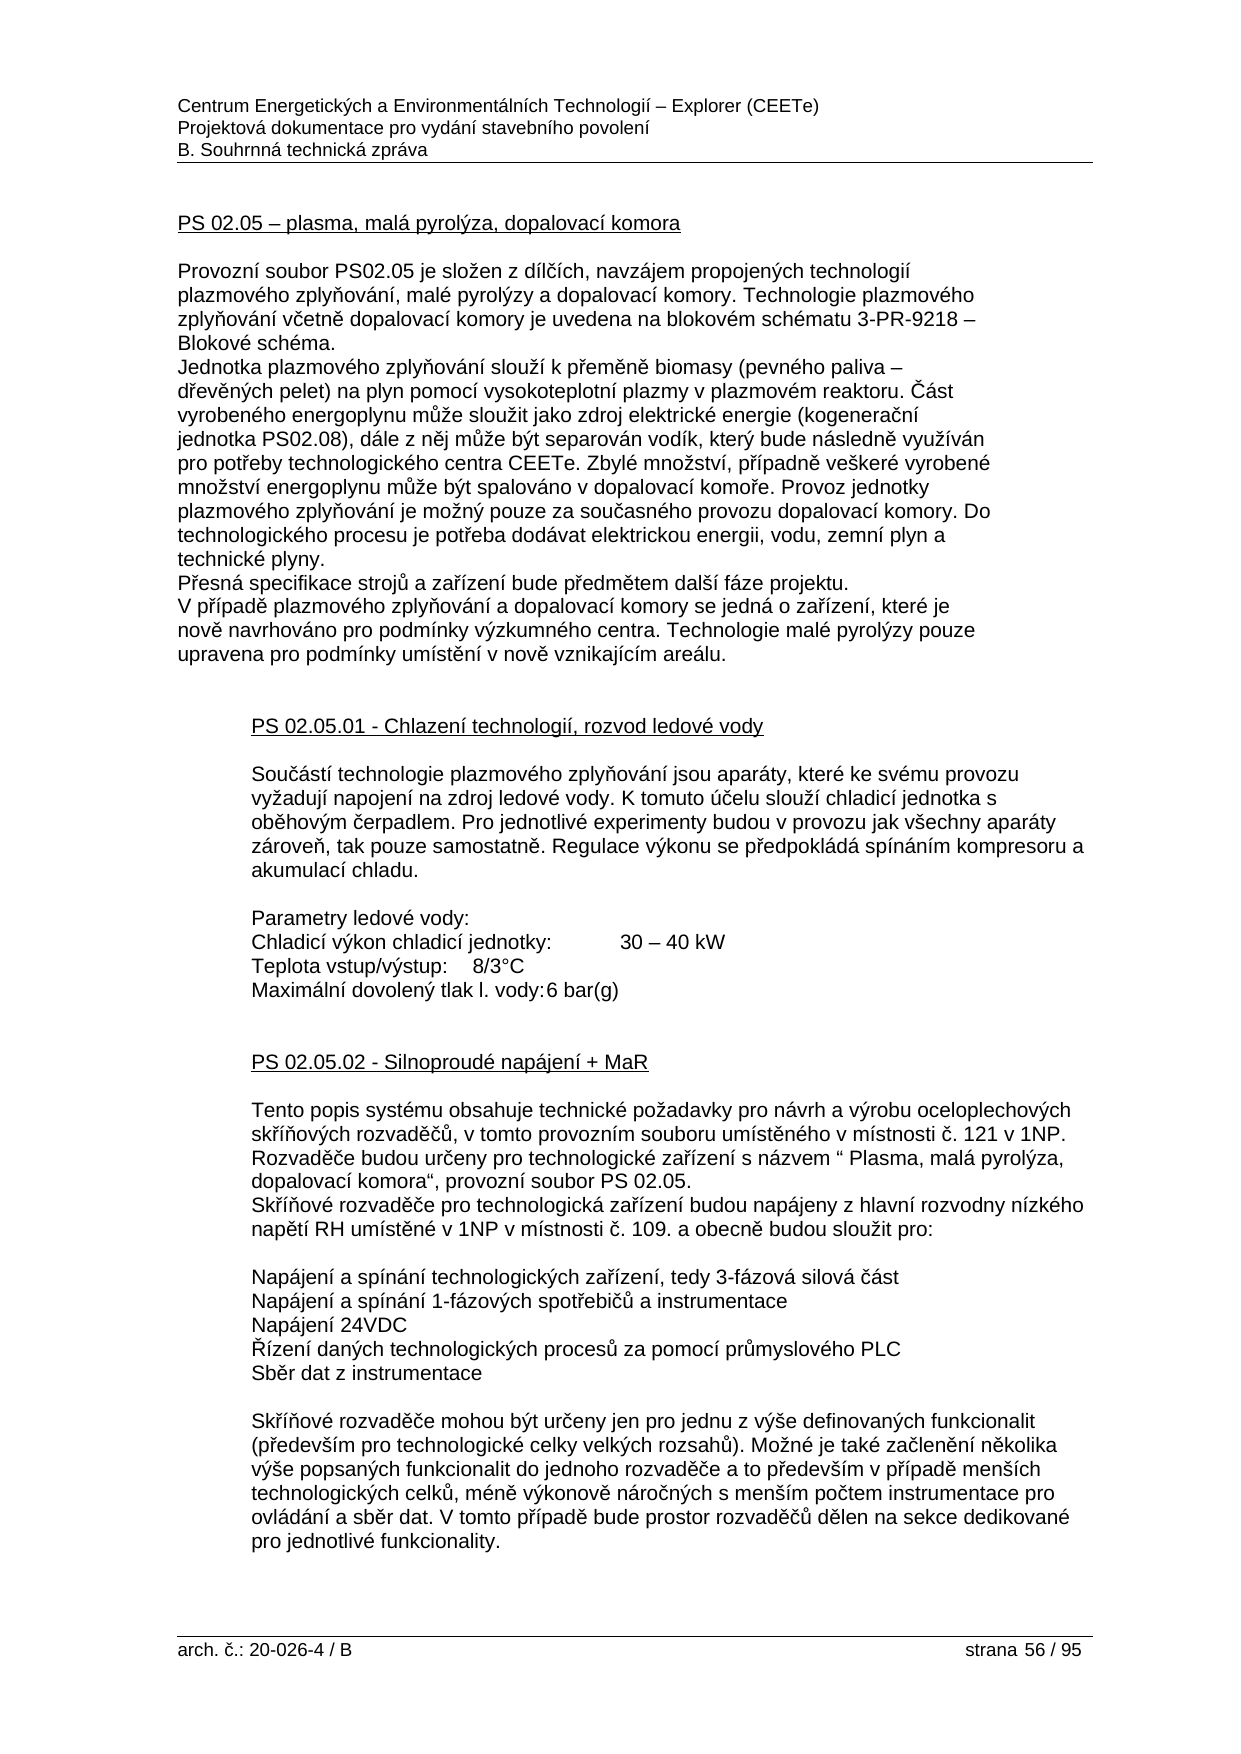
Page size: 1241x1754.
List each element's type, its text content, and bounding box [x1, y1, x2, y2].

text Přesná specifikace strojů a zařízení bude předmětem další fáze projektu. [177, 570, 1093, 594]
text pro potřeby technologického centra CEETe. Zbylé množství, případně veškeré vyrobené [177, 451, 1093, 474]
text nově navrhováno pro podmínky výzkumného centra. Technologie malé pyrolýzy pouze [177, 618, 1093, 642]
text Jednotka plazmového zplyňování slouží k přeměně biomasy (pevného paliva – [177, 355, 1093, 379]
text zplyňování včetně dopalovací komory je uvedena na blokovém schématu 3-PR-9218 – [177, 307, 1093, 331]
text Skříňové rozvaděče mohou být určeny jen pro jednu z výše definovaných funkcionalit (především pro technologické celky velkých rozsahů). Možné je také začlenění několika výše popsaných funkcionalit do jednoho rozvaděče a to především v případě menších technologických celků, méně výkonově náročných s menším počtem instrumentace pro ovládání a sběr dat. V tomto případě bude prostor rozvaděčů dělen na sekce dedikované pro jednotlivé funkcionality. [251, 1409, 1093, 1553]
text V případě plazmového zplyňování a dopalovací komory se jedná o zařízení, které je [177, 594, 1093, 618]
text množství energoplynu může být spalováno v dopalovací komoře. Provoz jednotky [177, 474, 1093, 498]
text Blokové schéma. [177, 331, 1093, 355]
text technické plyny. [177, 546, 1093, 570]
text jednotka PS02.08), dále z něj může být separován vodík, který bude následně využíván [177, 427, 1093, 451]
text Chladicí výkon chladicí jednotky: 30 – 40 kW [251, 930, 1093, 954]
text technologického procesu je potřeba dodávat elektrickou energii, vodu, zemní plyn a [177, 522, 1093, 546]
text Řízení daných technologických procesů za pomocí průmyslového PLC [251, 1337, 1093, 1361]
text PS 02.05 – plasma, malá pyrolýza, dopalovací komora [177, 211, 1093, 235]
text vyrobeného energoplynu může sloužit jako zdroj elektrické energie (kogenerační [177, 403, 1093, 427]
text upravena pro podmínky umístění v nově vznikajícím areálu. [177, 642, 1093, 666]
text Součástí technologie plazmového zplyňování jsou aparáty, které ke svému provozu vyžadují napojení na zdroj ledové vody. K tomuto účelu slouží chladicí jednotka s oběhovým čerpadlem. Pro jednotlivé experimenty budou v provozu jak všechny aparáty zároveň, tak pouze samostatně. Regulace výkonu se předpokládá spínáním kompresoru a akumulací chladu. [251, 762, 1093, 882]
text Napájení a spínání technologických zařízení, tedy 3-fázová silová část [251, 1265, 1093, 1289]
text Napájení a spínání 1-fázových spotřebičů a instrumentace [251, 1289, 1093, 1313]
text Teplota vstup/výstup: 8/3°C [251, 954, 1093, 978]
text dřevěných pelet) na plyn pomocí vysokoteplotní plazmy v plazmovém reaktoru. Část [177, 379, 1093, 403]
text plazmového zplyňování je možný pouze za současného provozu dopalovací komory. Do [177, 498, 1093, 522]
text PS 02.05.01 - Chlazení technologií, rozvod ledové vody [251, 714, 1093, 738]
text Napájení 24VDC [251, 1313, 1093, 1337]
text Parametry ledové vody: [251, 906, 1093, 930]
text Maximální dovolený tlak l. vody: 6 bar(g) [251, 978, 1093, 1002]
text PS 02.05.02 - Silnoproudé napájení + MaR [251, 1049, 1093, 1073]
text Provozní soubor PS02.05 je složen z dílčích, navzájem propojených technologií [177, 259, 1093, 283]
text Skříňové rozvaděče pro technologická zařízení budou napájeny z hlavní rozvodny nízkého napětí RH umístěné v 1NP v místnosti č. 109. a obecně budou sloužit pro: [251, 1193, 1093, 1241]
text Sběr dat z instrumentace [251, 1361, 1093, 1385]
text Tento popis systému obsahuje technické požadavky pro návrh a výrobu oceloplechových skříňových rozvaděčů, v tomto provozním souboru umístěného v místnosti č. 121 v 1NP. Rozvaděče budou určeny pro technologické zařízení s názvem “ Plasma, malá pyrolýza, dopalovací komora“, provozní soubor PS 02.05. [251, 1097, 1093, 1193]
text plazmového zplyňování, malé pyrolýzy a dopalovací komory. Technologie plazmového [177, 283, 1093, 307]
